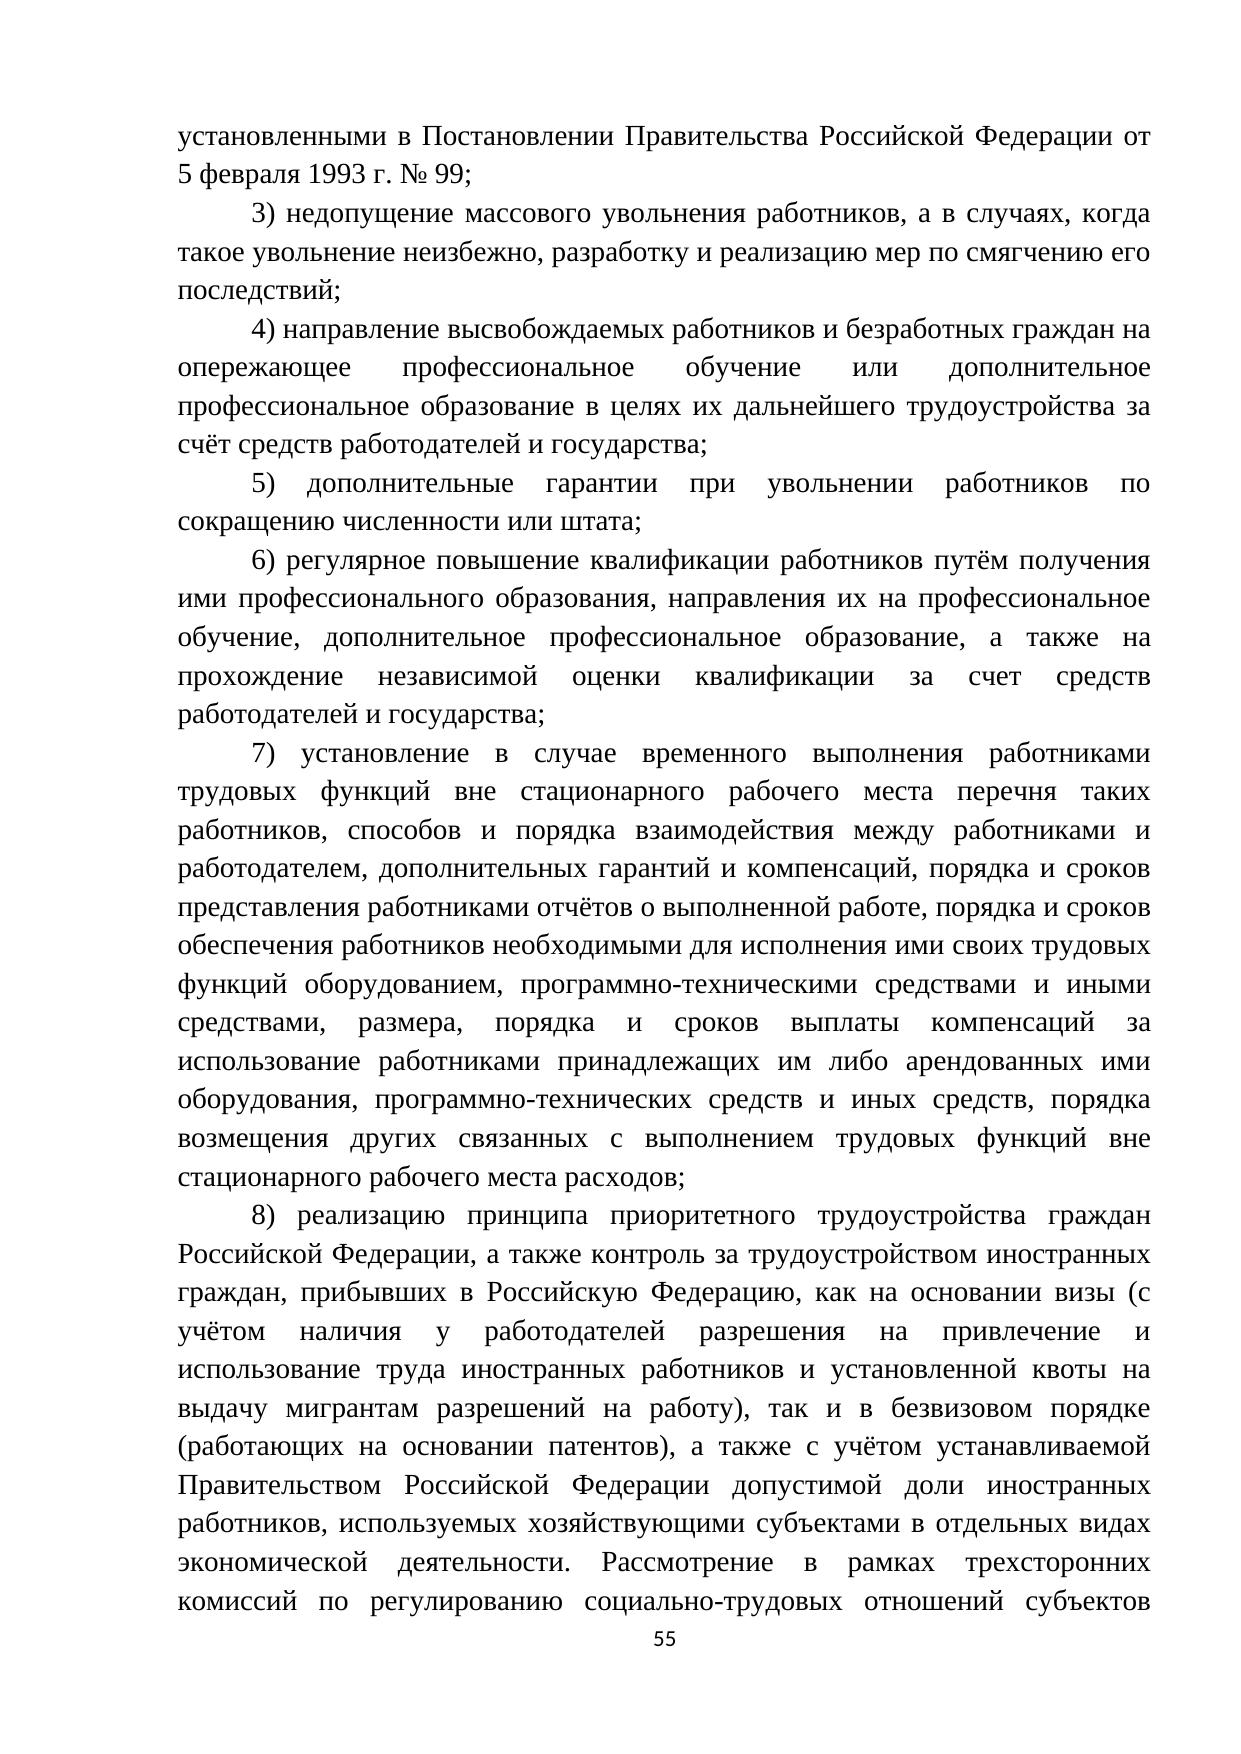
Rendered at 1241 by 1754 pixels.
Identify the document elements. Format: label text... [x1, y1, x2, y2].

text 5) дополнительные гарантии при увольнении работников по сокращению численности или штата; [177, 465, 1152, 537]
text 7) установление в случае временного выполнения работниками трудовых функций вне стационарного рабочего места перечня таких работников, способов и порядка взаимодействия между работниками и работодателем, дополнительных гарантий и компенсаций, порядка и сроков представления работниками отчётов о выполненной работе, порядка и сроков обеспечения работников необходимыми для исполнения ими своих трудовых функций оборудованием, программно-техническими средствами и иными средствами, размера, порядка и сроков выплаты компенсаций за использование работниками принадлежащих им либо арендованных ими оборудования, программно-технических средств и иных средств, порядка возмещения других связанных с выполнением трудовых функций вне стационарного рабочего места расходов; [177, 735, 1152, 1192]
text 4) направление высвобождаемых работников и безработных граждан на опережающее профессиональное обучение или дополнительное профессиональное образование в целях их дальнейшего трудоустройства за счёт средств работодателей и государства; [177, 311, 1152, 460]
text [177, 118, 1152, 190]
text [177, 1197, 1152, 1616]
text 6) регулярное повышение квалификации работников путём получения ими профессионального образования, направления их на профессиональное обучение, дополнительное профессиональное образование, а также на прохождение независимой оценки квалификации за счет средств работодателей и государства; [177, 542, 1152, 730]
text 3) недопущение массового увольнения работников, а в случаях, когда такое увольнение неизбежно, разработку и реализацию мер по смягчению его последствий; [177, 195, 1152, 306]
